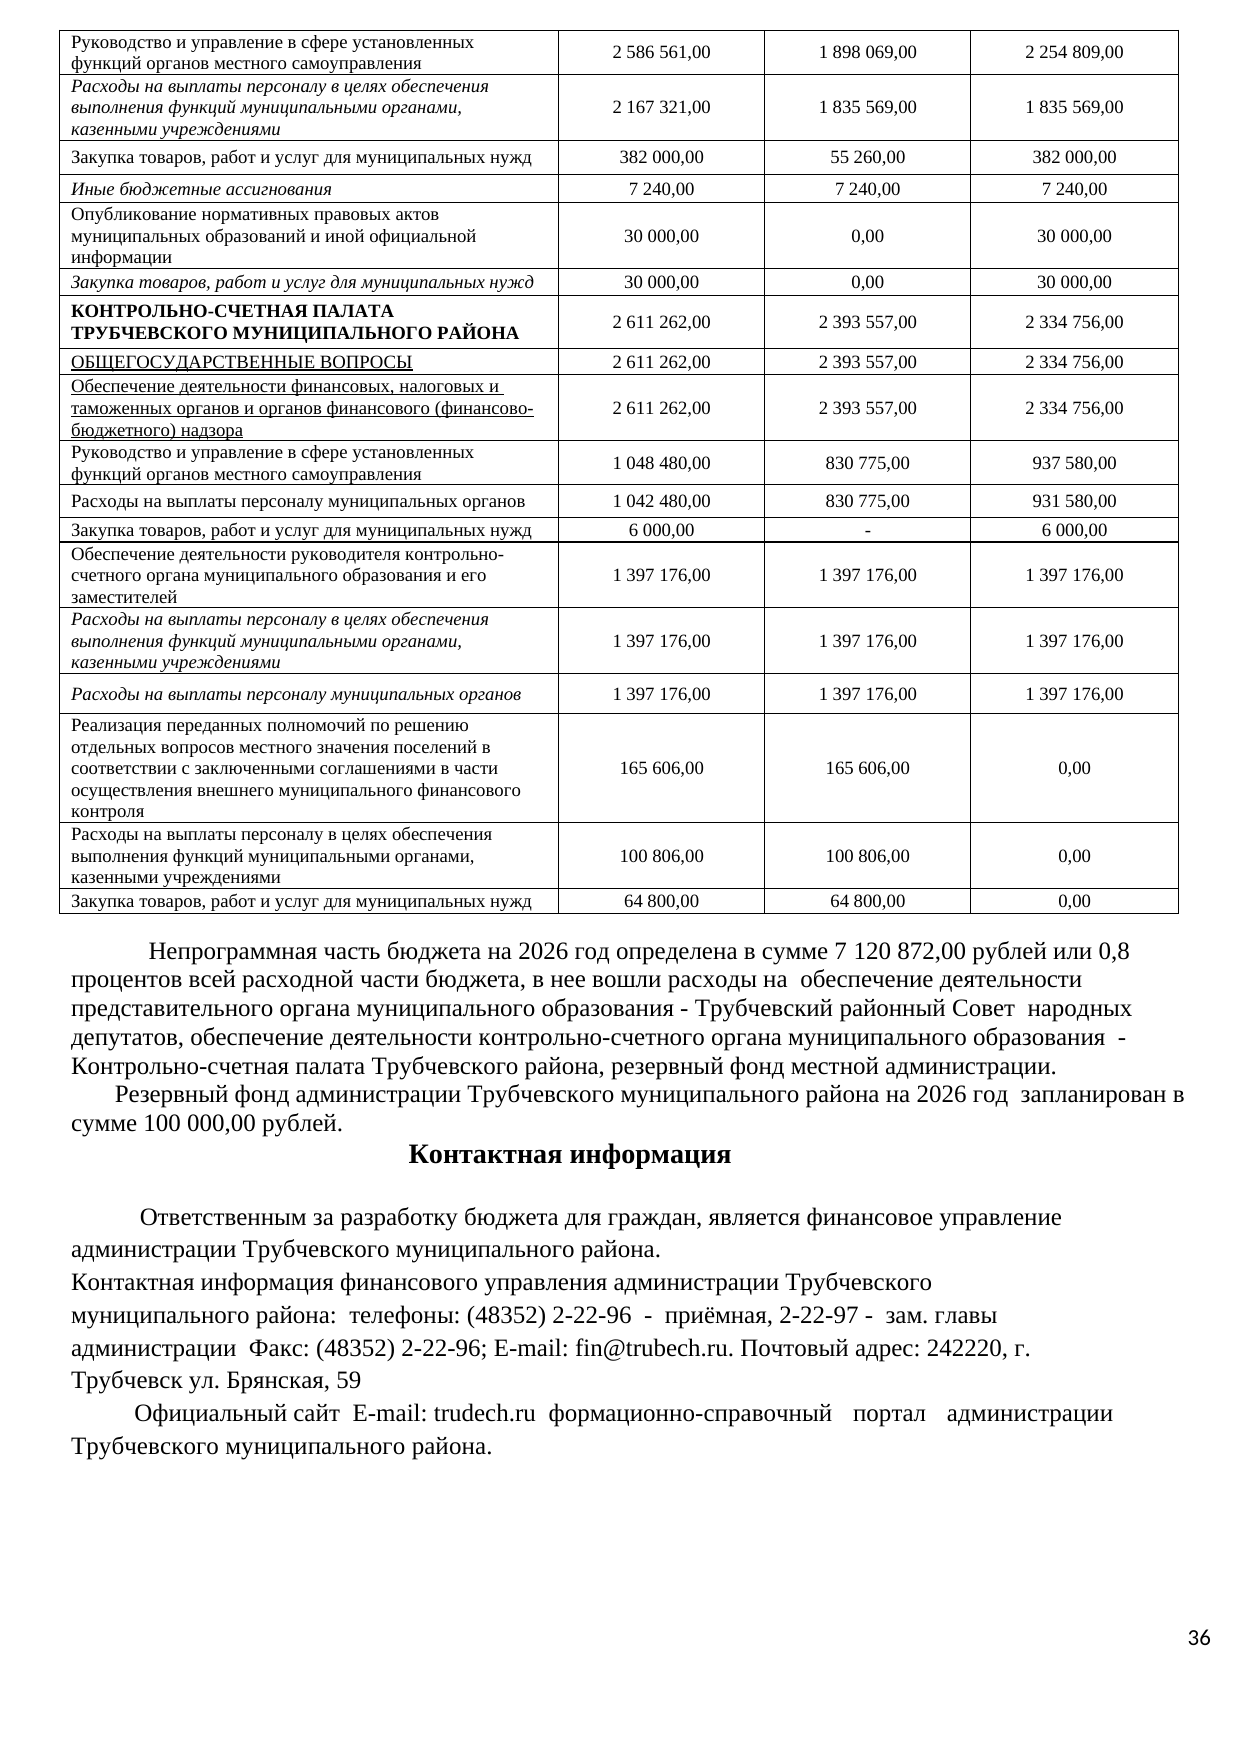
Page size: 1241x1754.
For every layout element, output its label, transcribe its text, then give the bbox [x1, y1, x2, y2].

table_cell 1 397 176,00 [971, 608, 1178, 673]
table_cell Руководство и управление в сфере установленных функций органов местного самоуправления [60, 441, 558, 484]
table_cell 2 393 557,00 [765, 296, 970, 348]
text Ответственным за разработку бюджета для граждан, является финансовое управление администрации Трубчевского муниципального района. [71, 1202, 1098, 1263]
table_cell Расходы на выплаты персоналу муниципальных органов [60, 485, 558, 517]
table_cell 7 240,00 [765, 175, 970, 202]
table_cell 30 000,00 [971, 203, 1178, 268]
table_cell 55 260,00 [765, 141, 970, 173]
text Резервный фонд администрации Трубчевского муниципального района на 2026 год запланирован в сумме 100 000,00 рублей. [71, 1079, 1211, 1137]
table_cell Обеспечение деятельности руководителя контрольно-счетного органа муниципального образования и его заместителей [60, 543, 558, 607]
table_cell Обеспечение деятельности финансовых, налоговых и таможенных органов и органов финансового (финансово-бюджетного) надзора [60, 375, 558, 440]
table_cell 165 606,00 [559, 714, 764, 822]
table_cell 2 393 557,00 [765, 349, 970, 374]
table_cell 1 835 569,00 [765, 75, 970, 139]
table_cell 2 334 756,00 [971, 375, 1178, 440]
table_cell - [765, 518, 970, 541]
text Непрограммная часть бюджета на 2026 год определена в сумме 7 120 872,00 рублей или 0,8 процентов всей расходной части бюджета, в нее вошли расходы на обеспечение деятельности представительного органа муниципального образования - Трубчевский районный Совет народных депутатов, обеспечение деятельности контрольно-счетного органа муниципального образования - Контрольно-счетная палата Трубчевского района, резервный фонд местной администрации. [71, 936, 1211, 1079]
table_cell 2 393 557,00 [765, 375, 970, 440]
table_cell Иные бюджетные ассигнования [60, 175, 558, 202]
table_cell 1 397 176,00 [765, 674, 970, 713]
table_cell 2 586 561,00 [559, 31, 764, 74]
table_cell 2 334 756,00 [971, 349, 1178, 374]
table_cell 7 240,00 [559, 175, 764, 202]
table_cell 1 397 176,00 [765, 608, 970, 673]
table_cell Расходы на выплаты персоналу в целях обеспечения выполнения функций муниципальными органами, казенными учреждениями [60, 823, 558, 888]
table_cell 830 775,00 [765, 485, 970, 517]
table_cell 0,00 [971, 823, 1178, 888]
text Контактная информация [71, 1137, 1211, 1169]
table_cell Расходы на выплаты персоналу в целях обеспечения выполнения функций муниципальными органами, казенными учреждениями [60, 75, 558, 139]
table_cell 1 397 176,00 [559, 608, 764, 673]
table_cell Закупка товаров, работ и услуг для муниципальных нужд [60, 889, 558, 913]
table_cell 1 042 480,00 [559, 485, 764, 517]
table_cell 7 240,00 [971, 175, 1178, 202]
table_cell 0,00 [971, 714, 1178, 822]
table_cell Реализация переданных полномочий по решению отдельных вопросов местного значения поселений в соответствии с заключенными соглашениями в части осуществления внешнего муниципального финансового контроля [60, 714, 558, 822]
table_cell 2 254 809,00 [971, 31, 1178, 74]
table_cell 6 000,00 [559, 518, 764, 541]
table_cell 382 000,00 [559, 141, 764, 173]
table_cell Закупка товаров, работ и услуг для муниципальных нужд [60, 518, 558, 541]
table_cell 1 898 069,00 [765, 31, 970, 74]
table_cell 1 048 480,00 [559, 441, 764, 484]
table_cell КОНТРОЛЬНО-СЧЕТНАЯ ПАЛАТА ТРУБЧЕВСКОГО МУНИЦИПАЛЬНОГО РАЙОНА [60, 296, 558, 348]
table_cell 931 580,00 [971, 485, 1178, 517]
table_cell 30 000,00 [559, 269, 764, 294]
table_cell 1 397 176,00 [559, 674, 764, 713]
table_cell Закупка товаров, работ и услуг для муниципальных нужд [60, 141, 558, 173]
text Контактная информация финансового управления администрации Трубчевского муниципального района: телефоны: (48352) 2-22-96 - приёмная, 2-22-97 - зам. главы администрации Факс: (48352) 2-22-96; E-mail: fin@trubech.ru. Почтовый адрес: 242220, г. Трубчевск ул. Брянская, 59 [71, 1267, 1098, 1394]
table_cell ОБЩЕГОСУДАРСТВЕННЫЕ ВОПРОСЫ [60, 349, 558, 374]
table_cell 2 611 262,00 [559, 349, 764, 374]
table_cell Расходы на выплаты персоналу муниципальных органов [60, 674, 558, 713]
table_cell 2 611 262,00 [559, 296, 764, 348]
table_cell 1 397 176,00 [559, 543, 764, 607]
table_cell 1 397 176,00 [765, 543, 970, 607]
table_cell 165 606,00 [765, 714, 970, 822]
text Официальный сайт E-mail: trudech.ru формационно-справочный портал администрации Трубчевского муниципального района. [71, 1398, 1213, 1459]
table_cell 30 000,00 [971, 269, 1178, 294]
table_cell 0,00 [765, 269, 970, 294]
table_cell 30 000,00 [559, 203, 764, 268]
table_cell 2 167 321,00 [559, 75, 764, 139]
table_cell 1 397 176,00 [971, 674, 1178, 713]
table_cell 0,00 [765, 203, 970, 268]
table_cell Закупка товаров, работ и услуг для муниципальных нужд [60, 269, 558, 294]
table_cell 64 800,00 [765, 889, 970, 913]
table_cell 830 775,00 [765, 441, 970, 484]
table_cell 2 611 262,00 [559, 375, 764, 440]
table_cell 1 397 176,00 [971, 543, 1178, 607]
table_cell 0,00 [971, 889, 1178, 913]
table_cell 382 000,00 [971, 141, 1178, 173]
table_cell Расходы на выплаты персоналу в целях обеспечения выполнения функций муниципальными органами, казенными учреждениями [60, 608, 558, 673]
table_cell Опубликование нормативных правовых актов муниципальных образований и иной официальной информации [60, 203, 558, 268]
table_cell Руководство и управление в сфере установленных функций органов местного самоуправления [60, 31, 558, 74]
table_cell 1 835 569,00 [971, 75, 1178, 139]
table_cell 100 806,00 [559, 823, 764, 888]
table_cell 6 000,00 [971, 518, 1178, 541]
table_cell 64 800,00 [559, 889, 764, 913]
table_cell 100 806,00 [765, 823, 970, 888]
table_cell 2 334 756,00 [971, 296, 1178, 348]
table_cell 937 580,00 [971, 441, 1178, 484]
